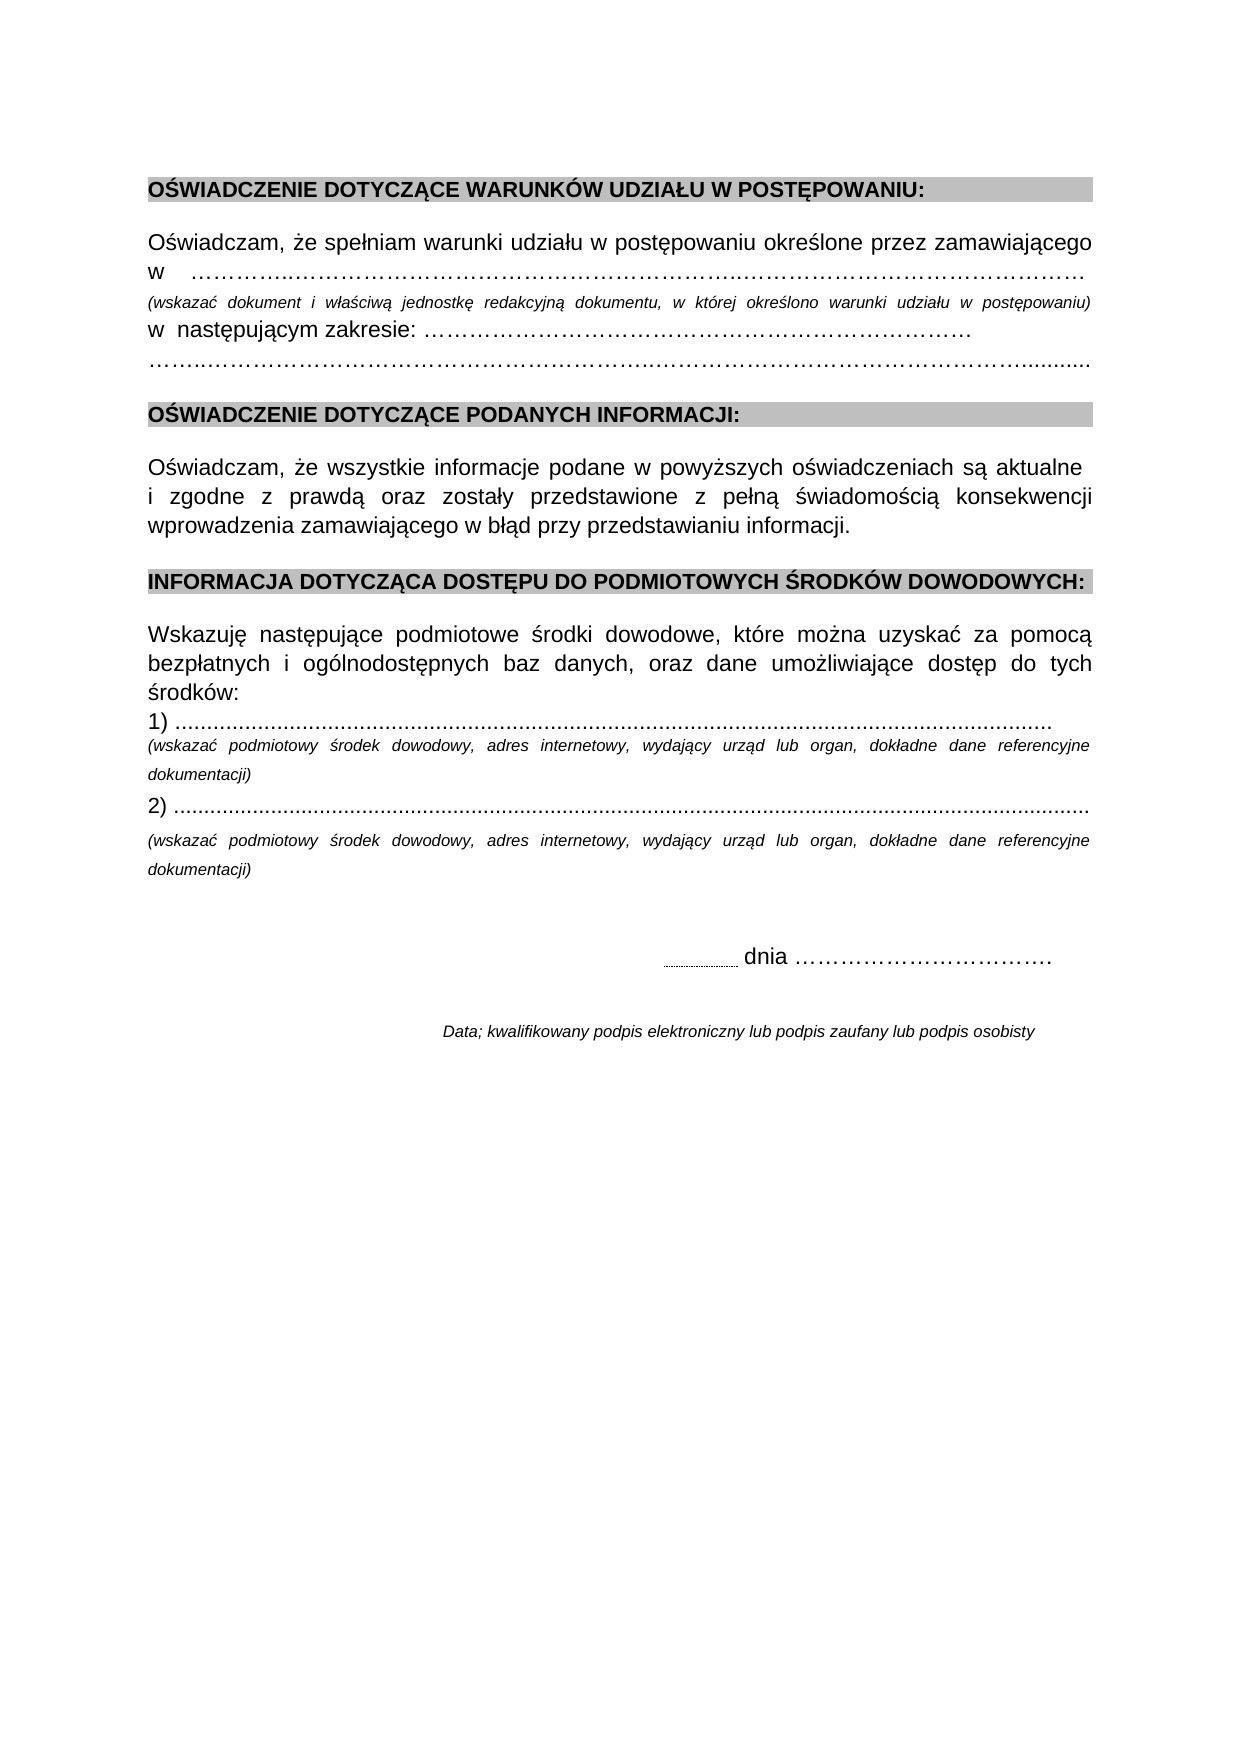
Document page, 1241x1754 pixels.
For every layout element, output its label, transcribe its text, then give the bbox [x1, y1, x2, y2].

text Data; kwalifikowany podpis elektroniczny lub podpis zaufany lub podpis osobisty [148, 1022, 1093, 1041]
text OŚWIADCZENIE DOTYCZĄCE PODANYCH INFORMACJI: [148, 402, 1093, 427]
text OŚWIADCZENIE DOTYCZĄCE WARUNKÓW UDZIAŁU W POSTĘPOWANIU: [148, 177, 1093, 202]
text (wskazać podmiotowy środek dowodowy, adres internetowy, wydający urząd lub organ, dokładne dane referencyjne dokumentacji) [148, 831, 1093, 879]
text ……..…………………………………………………..…………………………………………........... [148, 344, 1093, 373]
text Wskazuję następujące podmiotowe środki dowodowe, które można uzyskać za pomocą bezpłatnych i ogólnodostępnych baz danych, oraz dane umożliwiające dostęp do tych środków: [148, 619, 1093, 706]
text dnia ……………………………. [664, 943, 1093, 969]
text INFORMACJA DOTYCZĄCA DOSTĘPU DO PODMIOTOWYCH ŚRODKÓW DOWODOWYCH: [148, 569, 1093, 594]
text (wskazać podmiotowy środek dowodowy, adres internetowy, wydający urząd lub organ, dokładne dane referencyjne dokumentacji) [148, 736, 1093, 783]
text 1) .......................................................................................................................................... [148, 706, 1093, 736]
text Oświadczam, że wszystkie informacje podane w powyższych oświadczeniach są aktualne i zgodne z prawdą oraz zostały przedstawione z pełną świadomością konsekwencji wprowadzenia zamawiającego w błąd przy przedstawianiu informacji. [148, 452, 1093, 539]
text 2) ....................................................................................................................................................... [148, 793, 1093, 818]
text Oświadczam, że spełniam warunki udziału w postępowaniu określone przez zamawiającego w …………..…………………………………………………..……………………………………… (wskazać dokument i właściwą jednostkę redakcyjną dokumentu, w której określono warunki udziału w postępowaniu) w następującym zakresie: ……………………………………………………………… [148, 227, 1093, 344]
